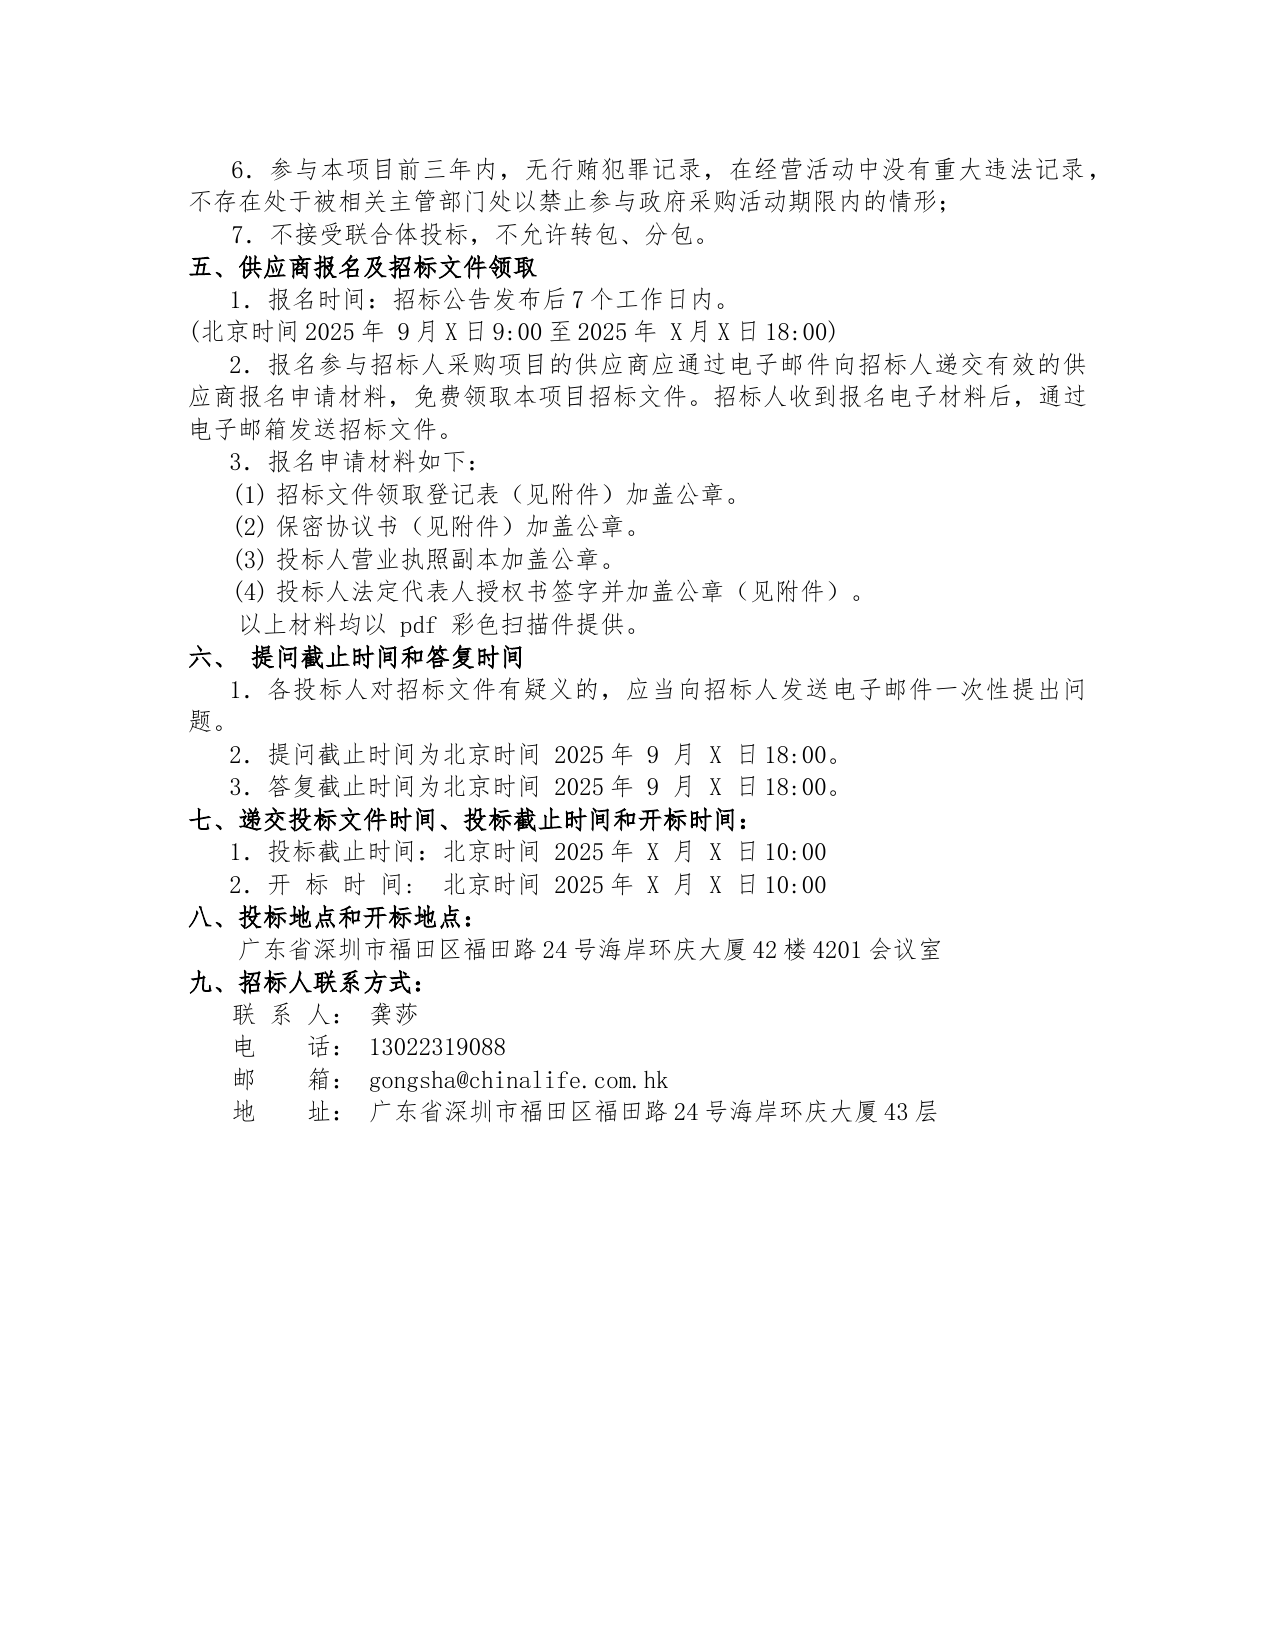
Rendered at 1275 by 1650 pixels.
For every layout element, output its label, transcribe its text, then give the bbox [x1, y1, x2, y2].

list 提问截止时间为北京时间 2025年 9 月 X 日18:00。 [187, 736, 1087, 769]
list 投标截止时间：北京时间 2025年 X 月 X 日10:00 [187, 834, 1087, 866]
text 广东省深圳市福田区福田路24号海岸环庆大厦42楼4201会议室 [187, 931, 1087, 964]
text 六、 提问截止时间和答复时间 [187, 639, 1087, 671]
text 八、投标地点和开标地点： [187, 899, 1087, 931]
list 不接受联合体投标，不允许转包、分包。 [187, 216, 1087, 249]
list 投标人营业执照副本加盖公章。 [231, 541, 1087, 574]
list 保密协议书（见附件）加盖公章。 [231, 509, 1087, 541]
text 地 址： 广东省深圳市福田区福田路24号海岸环庆大厦43层 [187, 1094, 1087, 1126]
list 各投标人对招标文件有疑义的，应当向招标人发送电子邮件一次性提出问题。 [187, 671, 1087, 736]
list 招标文件领取登记表（见附件）加盖公章。 [231, 476, 1087, 509]
list 投标人法定代表人授权书签字并加盖公章（见附件）。 [231, 574, 1087, 606]
list 报名时间：招标公告发布后7个工作日内。 [187, 281, 1087, 314]
text 电 话： 13022319088 [187, 1029, 1087, 1061]
text 联 系 人： 龚莎 [187, 996, 1087, 1029]
text 五、供应商报名及招标文件领取 [187, 249, 1087, 281]
text 邮 箱： gongsha@chinalife.com.hk [187, 1061, 1087, 1094]
text (北京时间2025年 9月X日9:00至2025年 X月X日18:00) [187, 314, 1087, 346]
list 报名申请材料如下： [187, 444, 1087, 476]
text 九、招标人联系方式： [187, 964, 1087, 996]
list 报名参与招标人采购项目的供应商应通过电子邮件向招标人递交有效的供应商报名申请材料，免费领取本项目招标文件。招标人收到报名电子材料后，通过电子邮箱发送招标文件。 [187, 346, 1087, 444]
list 开 标 时 间: 北京时间 2025年 X 月 X 日10:00 [187, 866, 1087, 899]
text 以上材料均以 pdf 彩色扫描件提供。 [187, 606, 1087, 639]
list 答复截止时间为北京时间 2025年 9 月 X 日18:00。 [187, 769, 1087, 801]
list 参与本项目前三年内，无行贿犯罪记录，在经营活动中没有重大违法记录，不存在处于被相关主管部门处以禁止参与政府采购活动期限内的情形； [187, 151, 1087, 216]
list 递交投标文件时间、投标截止时间和开标时间： [187, 801, 1087, 834]
